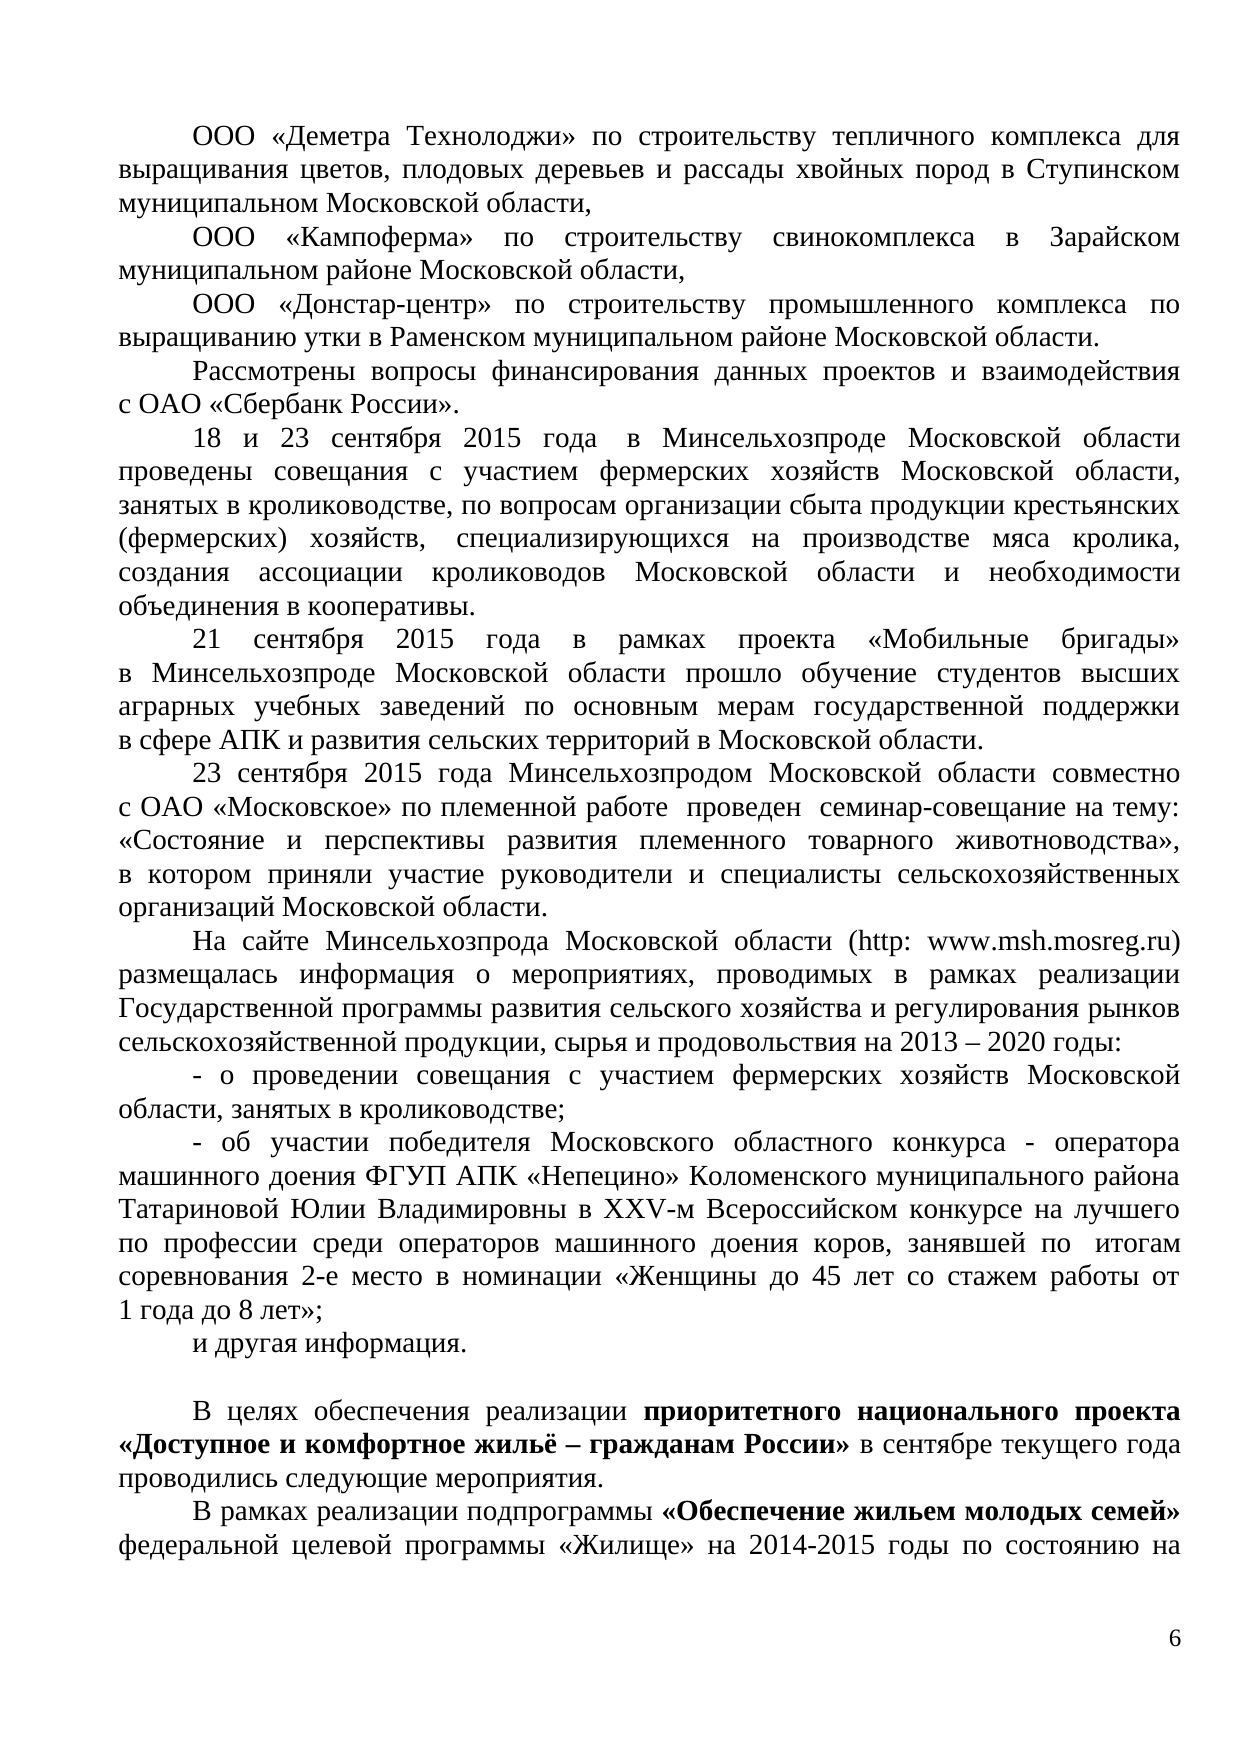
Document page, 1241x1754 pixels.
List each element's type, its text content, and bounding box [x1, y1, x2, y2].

text - об участии победителя Московского областного конкурса - оператора машинного доения ФГУП АПК «Непецино» Коломенского муниципального района Татариновой Юлии Владимировны в XXV-м Всероссийском конкурсе на лучшего по профессии среди операторов машинного доения коров, занявшей по итогам соревнования 2-е место в номинации «Женщины до 45 лет со стажем работы от 1 года до 8 лет»; [118, 1124, 1181, 1326]
text На сайте Минсельхозпрода Московской области (http: www.msh.mosreg.ru) размещалась информация о мероприятиях, проводимых в рамках реализации Государственной программы развития сельского хозяйства и регулирования рынков сельскохозяйственной продукции, сырья и продовольствия на 2013 – 2020 годы: [118, 923, 1181, 1057]
text В целях обеспечения реализации приоритетного национального проекта «Доступное и комфортное жильё – гражданам России» в сентябре текущего года проводились следующие мероприятия. [118, 1393, 1181, 1493]
text ООО «Донстар-центр» по строительству промышленного комплекса по выращиванию утки в Раменском муниципальном районе Московской области. [118, 286, 1181, 353]
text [118, 1493, 1181, 1560]
text 21 сентября 2015 года в рамках проекта «Мобильные бригады» в Минсельхозпроде Московской области прошло обучение студентов высших аграрных учебных заведений по основным мерам государственной поддержки в сфере АПК и развития сельских территорий в Московской области. [118, 621, 1181, 755]
text 18 и 23 сентября 2015 года в Минсельхозпроде Московской области проведены совещания с участием фермерских хозяйств Московской области, занятых в кролиководстве, по вопросам организации сбыта продукции крестьянских (фермерских) хозяйств, специализирующихся на производстве мяса кролика, создания ассоциации кролиководов Московской области и необходимости объединения в кооперативы. [118, 420, 1181, 621]
text 23 сентября 2015 года Минсельхозпродом Московской области совместно с ОАО «Московское» по племенной работе проведен семинар-совещание на тему: «Состояние и перспективы развития племенного товарного животноводства», в котором приняли участие руководители и специалисты сельскохозяйственных организаций Московской области. [118, 755, 1181, 923]
text Рассмотрены вопросы финансирования данных проектов и взаимодействия с ОАО «Сбербанк России». [118, 353, 1181, 420]
text ООО «Деметра Технолоджи» по строительству тепличного комплекса для выращивания цветов, плодовых деревьев и рассады хвойных пород в Ступинском муниципальном Московской области, [118, 118, 1181, 219]
text ООО «Кампоферма» по строительству свинокомплекса в Зарайском муниципальном районе Московской области, [118, 219, 1181, 286]
text - о проведении совещания с участием фермерских хозяйств Московской области, занятых в кролиководстве; [118, 1057, 1181, 1124]
text и другая информация. [118, 1326, 1181, 1359]
